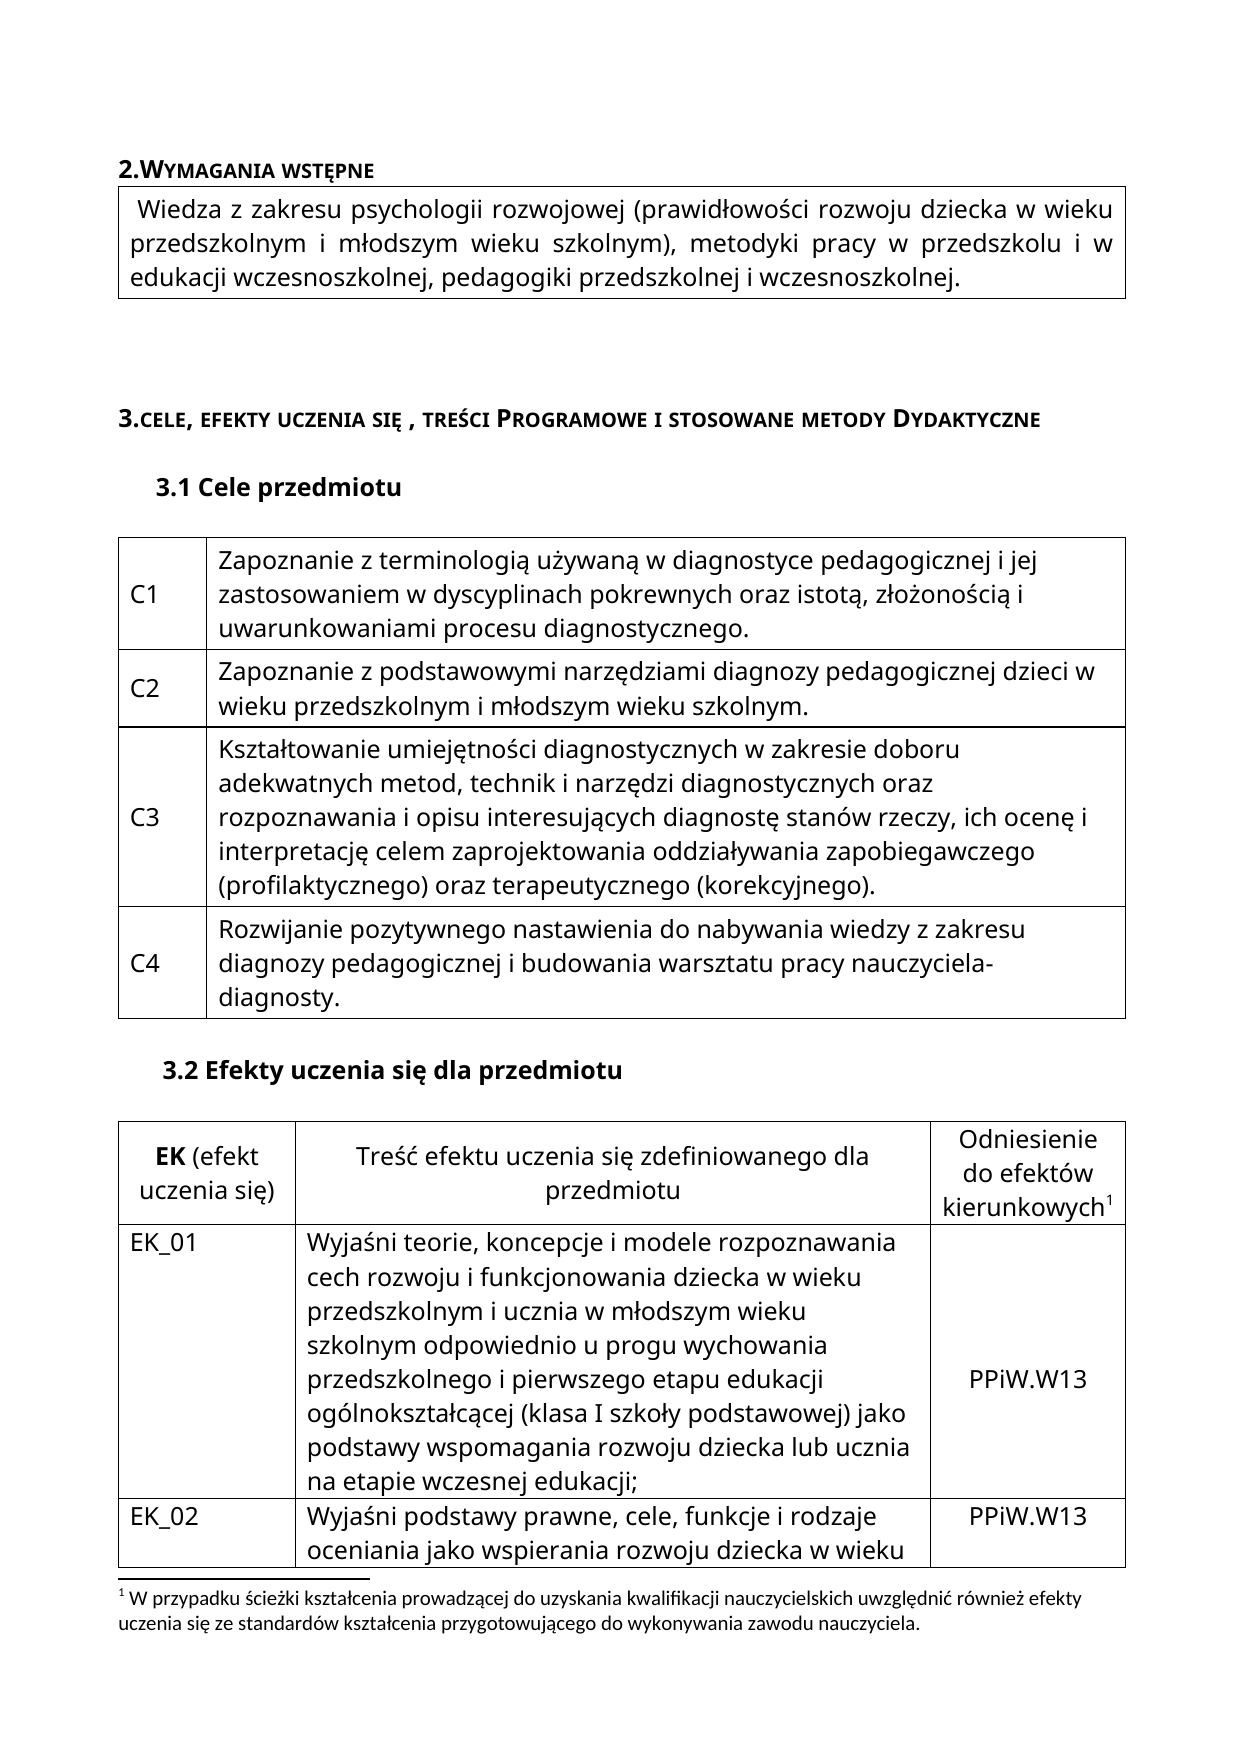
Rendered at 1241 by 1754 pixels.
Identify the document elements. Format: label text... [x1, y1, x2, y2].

table_header Odniesienie do efektów kierunkowych [931, 1122, 1125, 1224]
table_cell EK_01 [119, 1225, 295, 1498]
table_cell C3 [119, 728, 206, 906]
table_header C1 [119, 538, 206, 649]
table_cell PPiW.W13 [931, 1225, 1125, 1498]
table_cell EK_02 [119, 1499, 295, 1567]
table_cell PPiW.W13 [931, 1499, 1125, 1567]
text 3.2 Efekty uczenia się dla przedmiotu [162, 1053, 1122, 1087]
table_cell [296, 1499, 930, 1567]
table_header EK (efekt uczenia się) [119, 1122, 295, 1224]
table_header Zapoznanie z terminologią używaną w diagnostyce pedagogicznej i jej zastosowaniem w dyscyplinach pokrewnych oraz istotą, złożonością i uwarunkowaniami procesu diagnostycznego. [207, 538, 1125, 649]
table_cell C2 [119, 650, 206, 726]
text 2.Wymagania wstępne [118, 152, 1122, 186]
table_cell Wyjaśni teorie, koncepcje i modele rozpoznawania cech rozwoju i funkcjonowania dziecka w wieku przedszkolnym i ucznia w młodszym wieku szkolnym odpowiednio u progu wychowania przedszkolnego i pierwszego etapu edukacji ogólnokształcącej (klasa I szkoły podstawowej) jako podstawy wspomagania rozwoju dziecka lub ucznia na etapie wczesnej edukacji; [296, 1225, 930, 1498]
table_header Wiedza z zakresu psychologii rozwojowej (prawidłowości rozwoju dziecka w wieku przedszkolnym i młodszym wieku szkolnym), metodyki pracy w przedszkolu i w edukacji wczesnoszkolnej, pedagogiki przedszkolnej i wczesnoszkolnej. [119, 187, 1125, 298]
table_cell C4 [119, 907, 206, 1018]
table_cell Zapoznanie z podstawowymi narzędziami diagnozy pedagogicznej dzieci w wieku przedszkolnym i młodszym wieku szkolnym. [207, 650, 1125, 726]
table_cell Rozwijanie pozytywnego nastawienia do nabywania wiedzy z zakresu diagnozy pedagogicznej i budowania warsztatu pracy nauczyciela-diagnosty. [207, 907, 1125, 1018]
text 3.cele, efekty uczenia się , treści Programowe i stosowane metody Dydaktyczne [118, 401, 1122, 435]
text 3.1 Cele przedmiotu [156, 469, 1122, 503]
table_header Treść efektu uczenia się zdefiniowanego dla przedmiotu [296, 1122, 930, 1224]
table_cell Kształtowanie umiejętności diagnostycznych w zakresie doboru adekwatnych metod, technik i narzędzi diagnostycznych oraz rozpoznawania i opisu interesujących diagnostę stanów rzeczy, ich ocenę i interpretację celem zaprojektowania oddziaływania zapobiegawczego (profilaktycznego) oraz terapeutycznego (korekcyjnego). [207, 728, 1125, 906]
